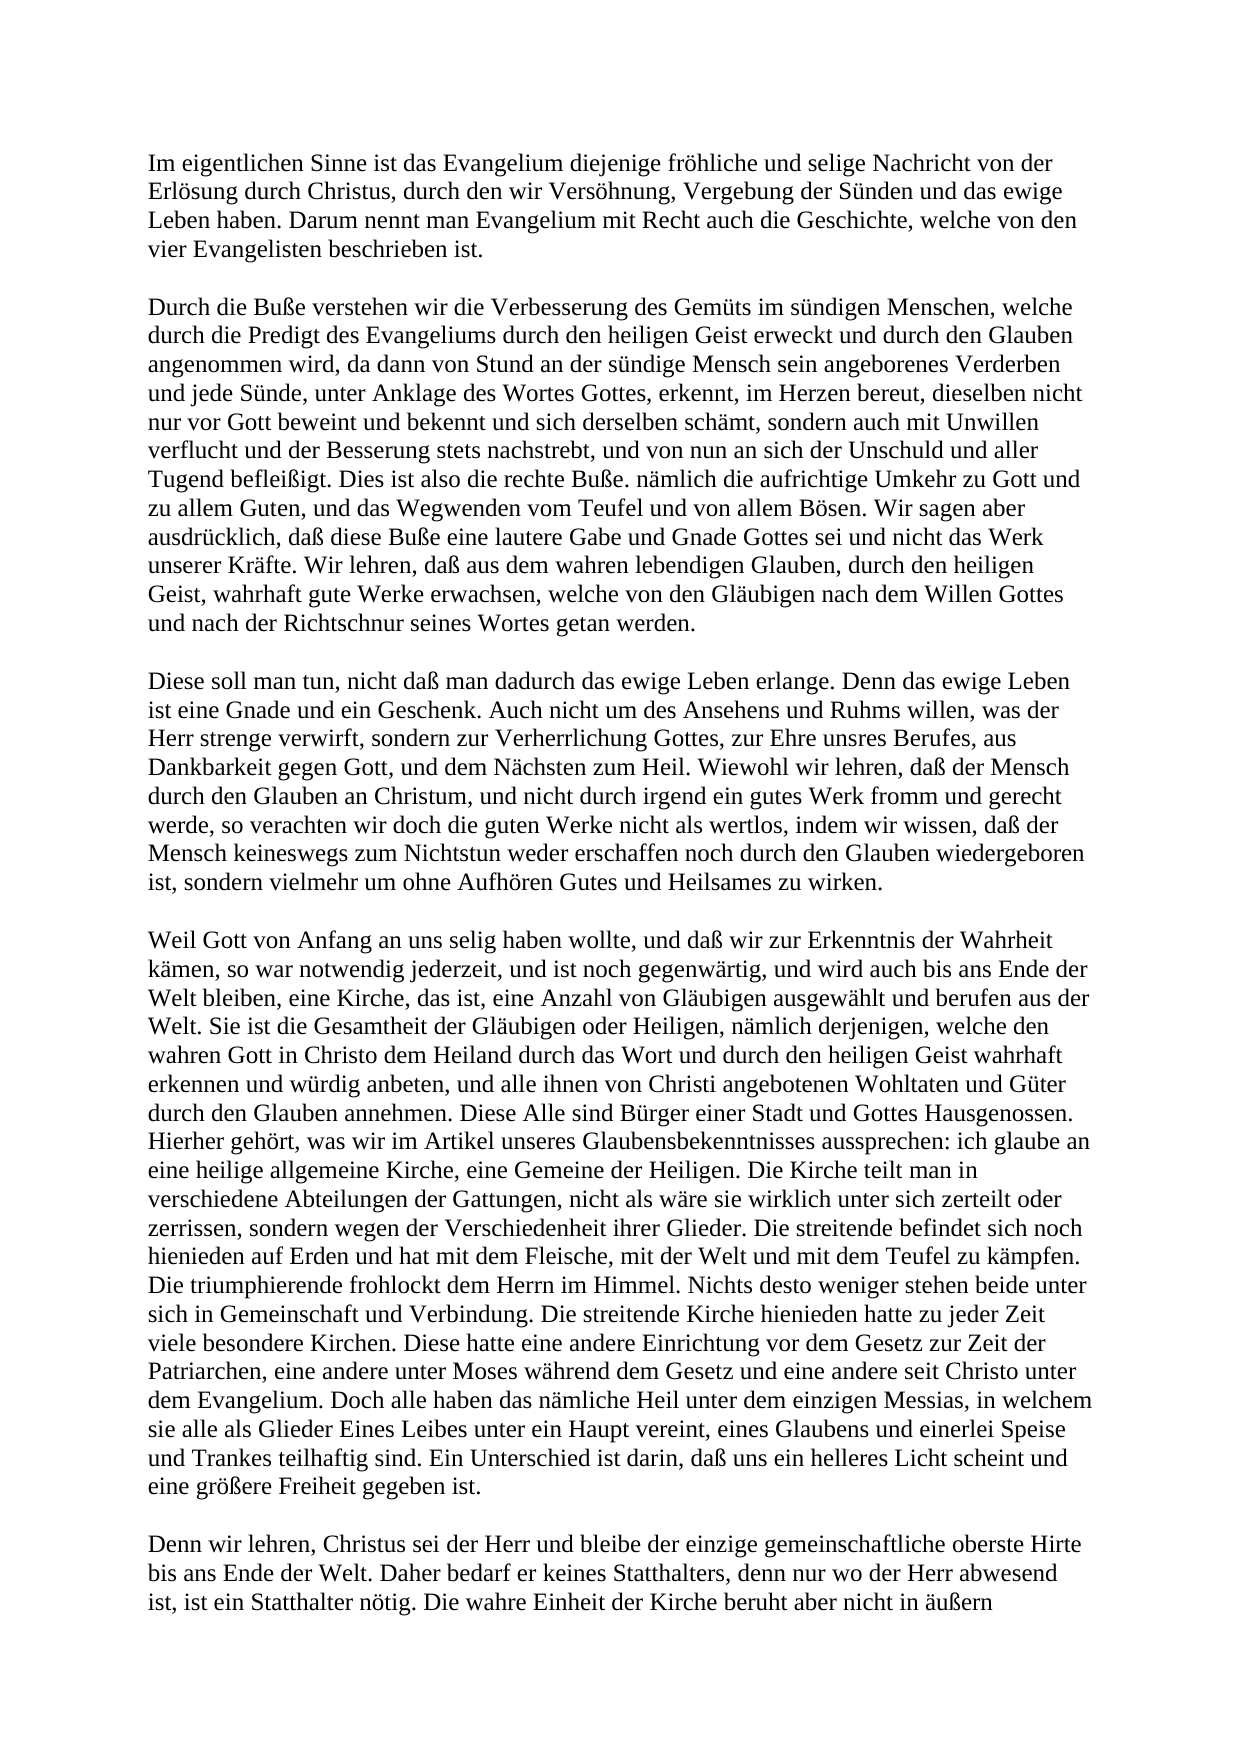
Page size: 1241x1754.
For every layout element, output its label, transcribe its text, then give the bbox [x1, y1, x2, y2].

text Weil Gott von Anfang an uns selig haben wollte, und daß wir zur Erkenntnis der Wahrheit kämen, so war notwendig jederzeit, und ist noch gegenwärtig, und wird auch bis ans Ende der Welt bleiben, eine Kirche, das ist, eine Anzahl von Gläubigen ausgewählt und berufen aus der Welt. Sie ist die Gesamtheit der Gläubigen oder Heiligen, nämlich derjenigen, welche den wahren Gott in Christo dem Heiland durch das Wort und durch den heiligen Geist wahrhaft erkennen und würdig anbeten, und alle ihnen von Christi angebotenen Wohltaten und Güter durch den Glauben annehmen. Diese Alle sind Bürger einer Stadt und Gottes Hausgenossen. Hierher gehört, was wir im Artikel unseres Glaubensbekenntnisses aussprechen: ich glaube an eine heilige allgemeine Kirche, eine Gemeine der Heiligen. Die Kirche teilt man in verschiedene Abteilungen der Gattungen, nicht als wäre sie wirklich unter sich zerteilt oder zerrissen, sondern wegen der Verschiedenheit ihrer Glieder. Die streitende befindet sich noch hienieden auf Erden und hat mit dem Fleische, mit der Welt und mit dem Teufel zu kämpfen. Die triumphierende frohlockt dem Herrn im Himmel. Nichts desto weniger stehen beide unter sich in Gemeinschaft und Verbindung. Die streitende Kirche hienieden hatte zu jeder Zeit viele besondere Kirchen. Diese hatte eine andere Einrichtung vor dem Gesetz zur Zeit der Patriarchen, eine andere unter Moses während dem Gesetz und eine andere seit Christo unter dem Evangelium. Doch alle haben das nämliche Heil unter dem einzigen Messias, in welchem sie alle als Glieder Eines Leibes unter ein Haupt vereint, eines Glaubens und einerlei Speise und Trankes teilhaftig sind. Ein Unterschied ist darin, daß uns ein helleres Licht scheint und eine größere Freiheit gegeben ist. [148, 925, 1093, 1500]
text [148, 1529, 1093, 1616]
text Diese soll man tun, nicht daß man dadurch das ewige Leben erlange. Denn das ewige Leben ist eine Gnade und ein Geschenk. Auch nicht um des Ansehens und Ruhms willen, was der Herr strenge verwirft, sondern zur Verherrlichung Gottes, zur Ehre unsres Berufes, aus Dankbarkeit gegen Gott, und dem Nächsten zum Heil. Wiewohl wir lehren, daß der Mensch durch den Glauben an Christum, und nicht durch irgend ein gutes Werk fromm und gerecht werde, so verachten wir doch die guten Werke nicht als wertlos, indem wir wissen, daß der Mensch keineswegs zum Nichtstun weder erschaffen noch durch den Glauben wiedergeboren ist, sondern vielmehr um ohne Aufhören Gutes und Heilsames zu wirken. [148, 666, 1093, 896]
text Im eigentlichen Sinne ist das Evangelium diejenige fröhliche und selige Nachricht von der Erlösung durch Christus, durch den wir Versöhnung, Vergebung der Sünden und das ewige Leben haben. Darum nennt man Evangelium mit Recht auch die Geschichte, welche von den vier Evangelisten beschrieben ist. [148, 148, 1093, 263]
text Durch die Buße verstehen wir die Verbesserung des Gemüts im sündigen Menschen, welche durch die Predigt des Evangeliums durch den heiligen Geist erweckt und durch den Glauben angenommen wird, da dann von Stund an der sündige Mensch sein angeborenes Verderben und jede Sünde, unter Anklage des Wortes Gottes, erkennt, im Herzen bereut, dieselben nicht nur vor Gott beweint und bekennt und sich derselben schämt, sondern auch mit Unwillen verflucht und der Besserung stets nachstrebt, und von nun an sich der Unschuld und aller Tugend befleißigt. Dies ist also die rechte Buße. nämlich die aufrichtige Umkehr zu Gott und zu allem Guten, und das Wegwenden vom Teufel und von allem Bösen. Wir sagen aber ausdrücklich, daß diese Buße eine lautere Gabe und Gnade Gottes sei und nicht das Werk unserer Kräfte. Wir lehren, daß aus dem wahren lebendigen Glauben, durch den heiligen Geist, wahrhaft gute Werke erwachsen, welche von den Gläubigen nach dem Willen Gottes und nach der Richtschnur seines Wortes getan werden. [148, 292, 1093, 637]
